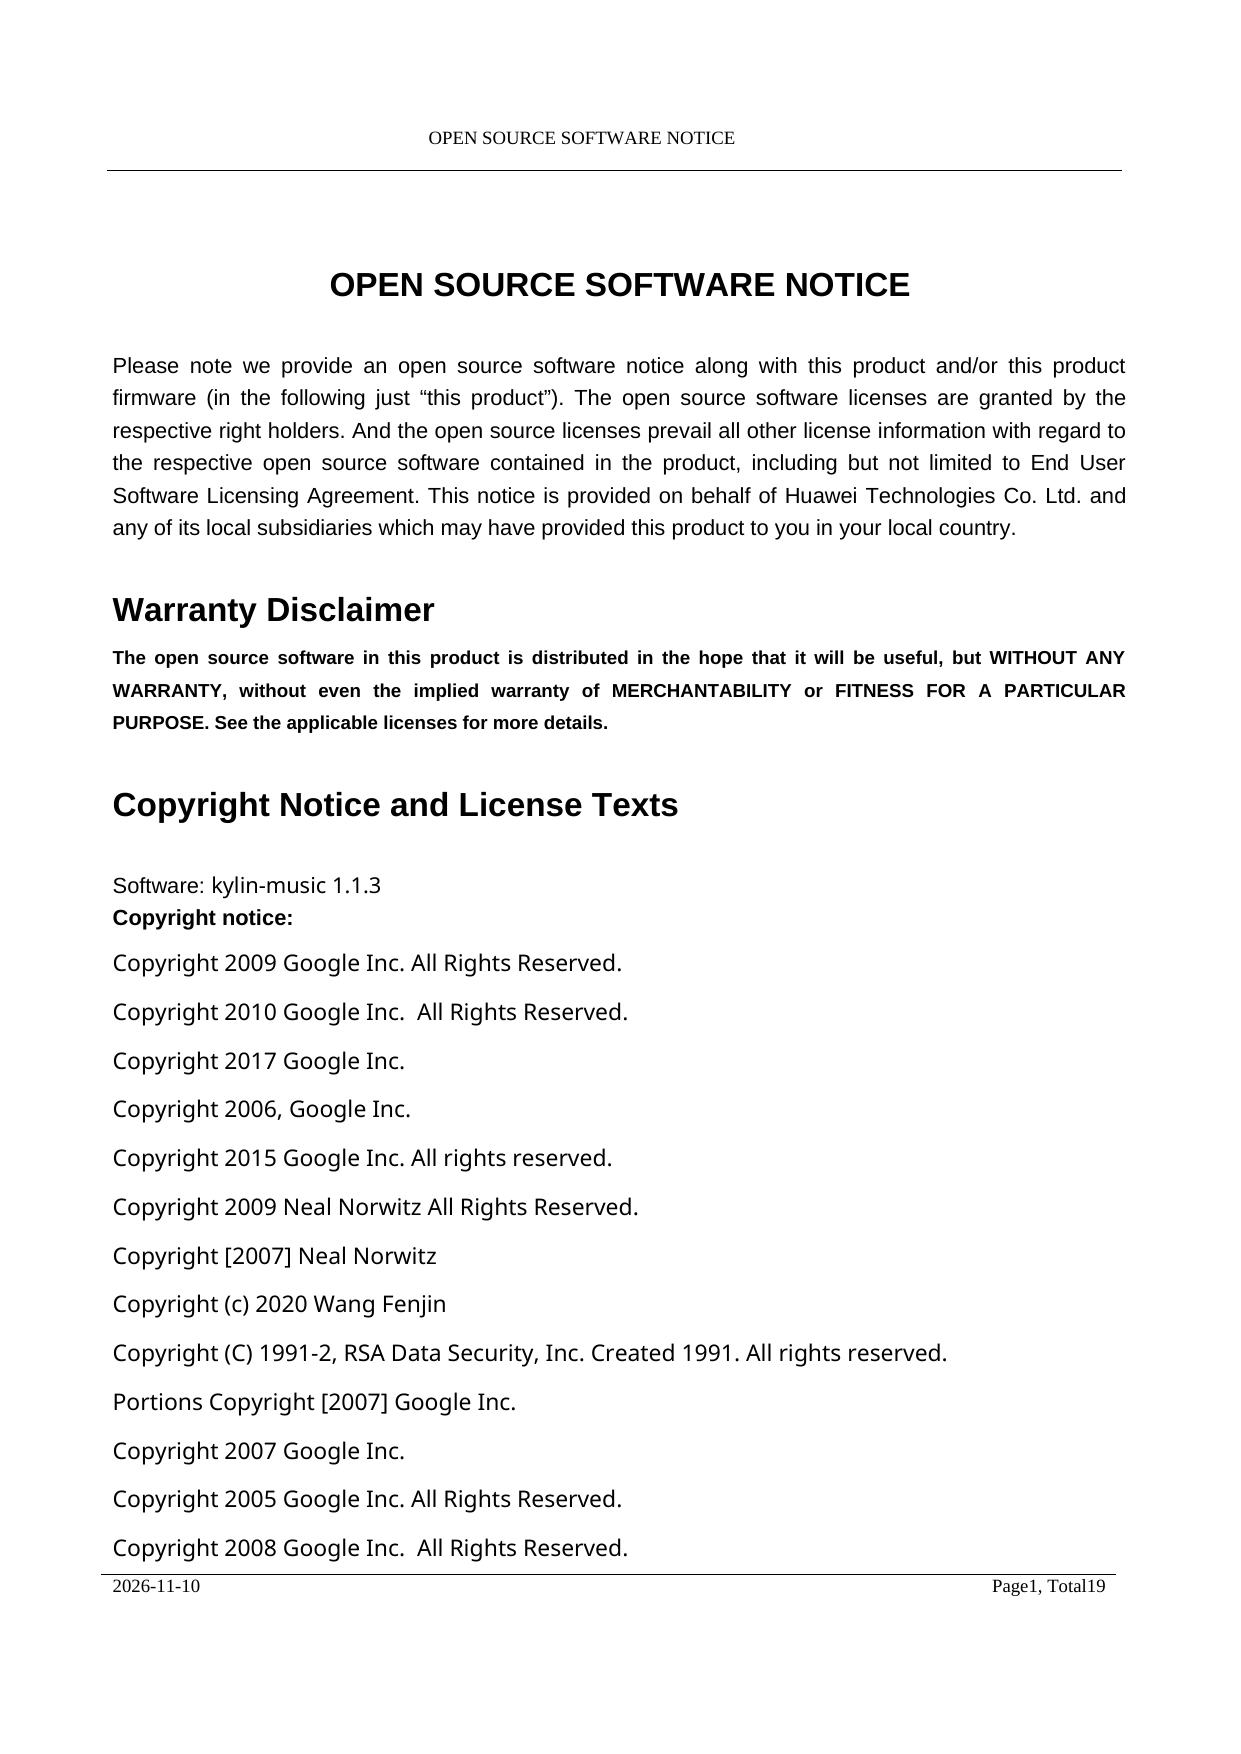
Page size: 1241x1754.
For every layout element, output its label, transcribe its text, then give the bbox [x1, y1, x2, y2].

text Please note we provide an open source software notice along with this product and/or this product firmware (in the following just “this product”). The open source software licenses are granted by the respective right holders. And the open source licenses prevail all other license information with regard to the respective open source software contained in the product, including but not limited to End User Software Licensing Agreement. This notice is provided on behalf of Huawei Technologies Co. Ltd. and any of its local subsidiaries which may have provided this product to you in your local country. [112, 349, 1128, 544]
text OPEN SOURCE SOFTWARE NOTICE [112, 251, 1128, 316]
text Copyright notice: [112, 901, 1128, 934]
text Copyright Notice and License Texts [112, 771, 1128, 836]
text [112, 947, 1128, 1564]
text The open source software in this product is distributed in the hope that it will be useful, but WITHOUT ANY WARRANTY, without even the implied warranty of MERCHANTABILITY or FITNESS FOR A PARTICULAR PURPOSE. See the applicable licenses for more details. [112, 641, 1128, 739]
text Warranty Disclaimer [112, 576, 1128, 641]
text Software: kylin-music 1.1.3 [112, 869, 1128, 901]
